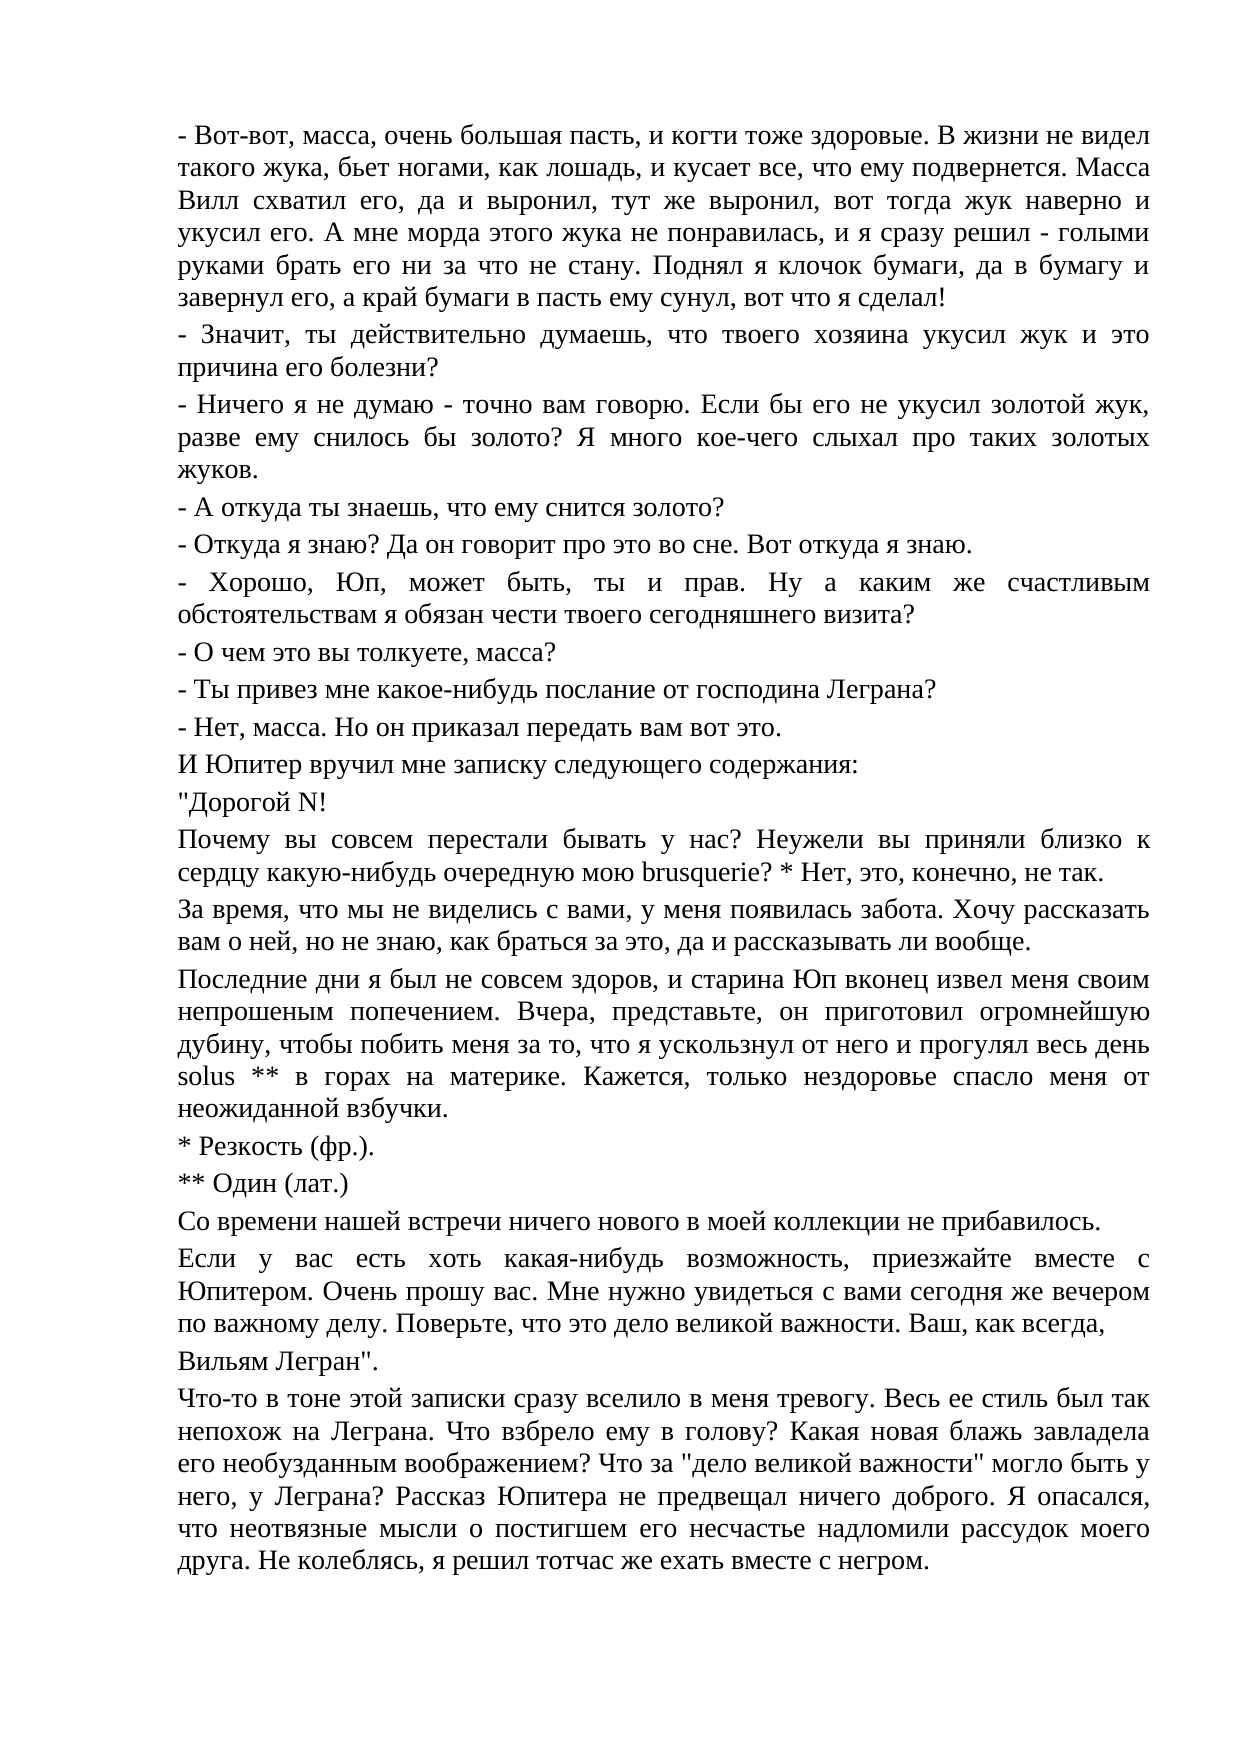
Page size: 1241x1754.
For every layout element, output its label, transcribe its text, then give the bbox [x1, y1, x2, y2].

text Со времени нашей встречи ничего нового в моей коллекции не прибавилось. [177, 1204, 1152, 1236]
text Последние дни я был не совсем здоров, и старина Юп вконец извел меня своим непрошеным попечением. Вчера, представьте, он приготовил огромнейшую дубину, чтобы побить меня за то, что я ускользнул от него и прогулял весь день solus ** в горах на материке. Кажется, только нездоровье спасло меня от неожиданной взбучки. [177, 962, 1152, 1124]
text * Резкость (фр.). [177, 1129, 1152, 1161]
text - Ты привез мне какое-нибудь послание от господина Леграна? [177, 672, 1152, 704]
text За время, что мы не виделись с вами, у меня появилась забота. Хочу рассказать вам о ней, но не знаю, как браться за это, да и рассказывать ли вообще. [177, 892, 1152, 957]
text Вильям Легран". [177, 1344, 1152, 1376]
text - Вот-вот, масса, очень большая пасть, и когти тоже здоровые. В жизни не видел такого жука, бьет ногами, как лошадь, и кусает все, что ему подвернется. Масса Вилл схватил его, да и выронил, тут же выронил, вот тогда жук наверно и укусил его. А мне морда этого жука не понравилась, и я сразу решил - голыми руками брать его ни за что не стану. Поднял я клочок бумаги, да в бумагу и завернул его, а край бумаги в пасть ему сунул, вот что я сделал! [177, 118, 1152, 312]
text - Откуда я знаю? Да он говорит про это во сне. Вот откуда я знаю. [177, 527, 1152, 560]
text "Дорогой N! [177, 785, 1152, 817]
text - Нет, масса. Но он приказал передать вам вот это. [177, 710, 1152, 742]
text - О чем это вы толкуете, масса? [177, 635, 1152, 667]
text ** Один (лат.) [177, 1167, 1152, 1199]
text И Юпитер вручил мне записку следующего содержания: [177, 747, 1152, 779]
text Если у вас есть хоть какая-нибудь возможность, приезжайте вместе с Юпитером. Очень прошу вас. Мне нужно увидеться с вами сегодня же вечером по важному делу. Поверьте, что это дело великой важности. Ваш, как всегда, [177, 1242, 1152, 1339]
text - Хорошо, Юп, может быть, ты и прав. Ну а каким же счастливым обстоятельствам я обязан чести твоего сегодняшнего визита? [177, 565, 1152, 629]
text - Ничего я не думаю - точно вам говорю. Если бы его не укусил золотой жук, разве ему снилось бы золото? Я много кое-чего слыхал про таких золотых жуков. [177, 387, 1152, 485]
text Что-то в тоне этой записки сразу вселило в меня тревогу. Весь ее стиль был так непохож на Леграна. Что взбрело ему в голову? Какая новая блажь завладела его необузданным воображением? Что за "дело великой важности" могло быть у него, у Леграна? Рассказ Юпитера не предвещал ничего доброго. Я опасался, что неотвязные мысли о постигшем его несчастье надломили рассудок моего друга. Не колеблясь, я решил тотчас же ехать вместе с негром. [177, 1381, 1152, 1576]
text Почему вы совсем перестали бывать у нас? Неужели вы приняли близко к сердцу какую-нибудь очередную мою brusquerie? * Нет, это, конечно, не так. [177, 822, 1152, 887]
text - Значит, ты действительно думаешь, что твоего хозяина укусил жук и это причина его болезни? [177, 318, 1152, 382]
text - А откуда ты знаешь, что ему снится золото? [177, 490, 1152, 522]
